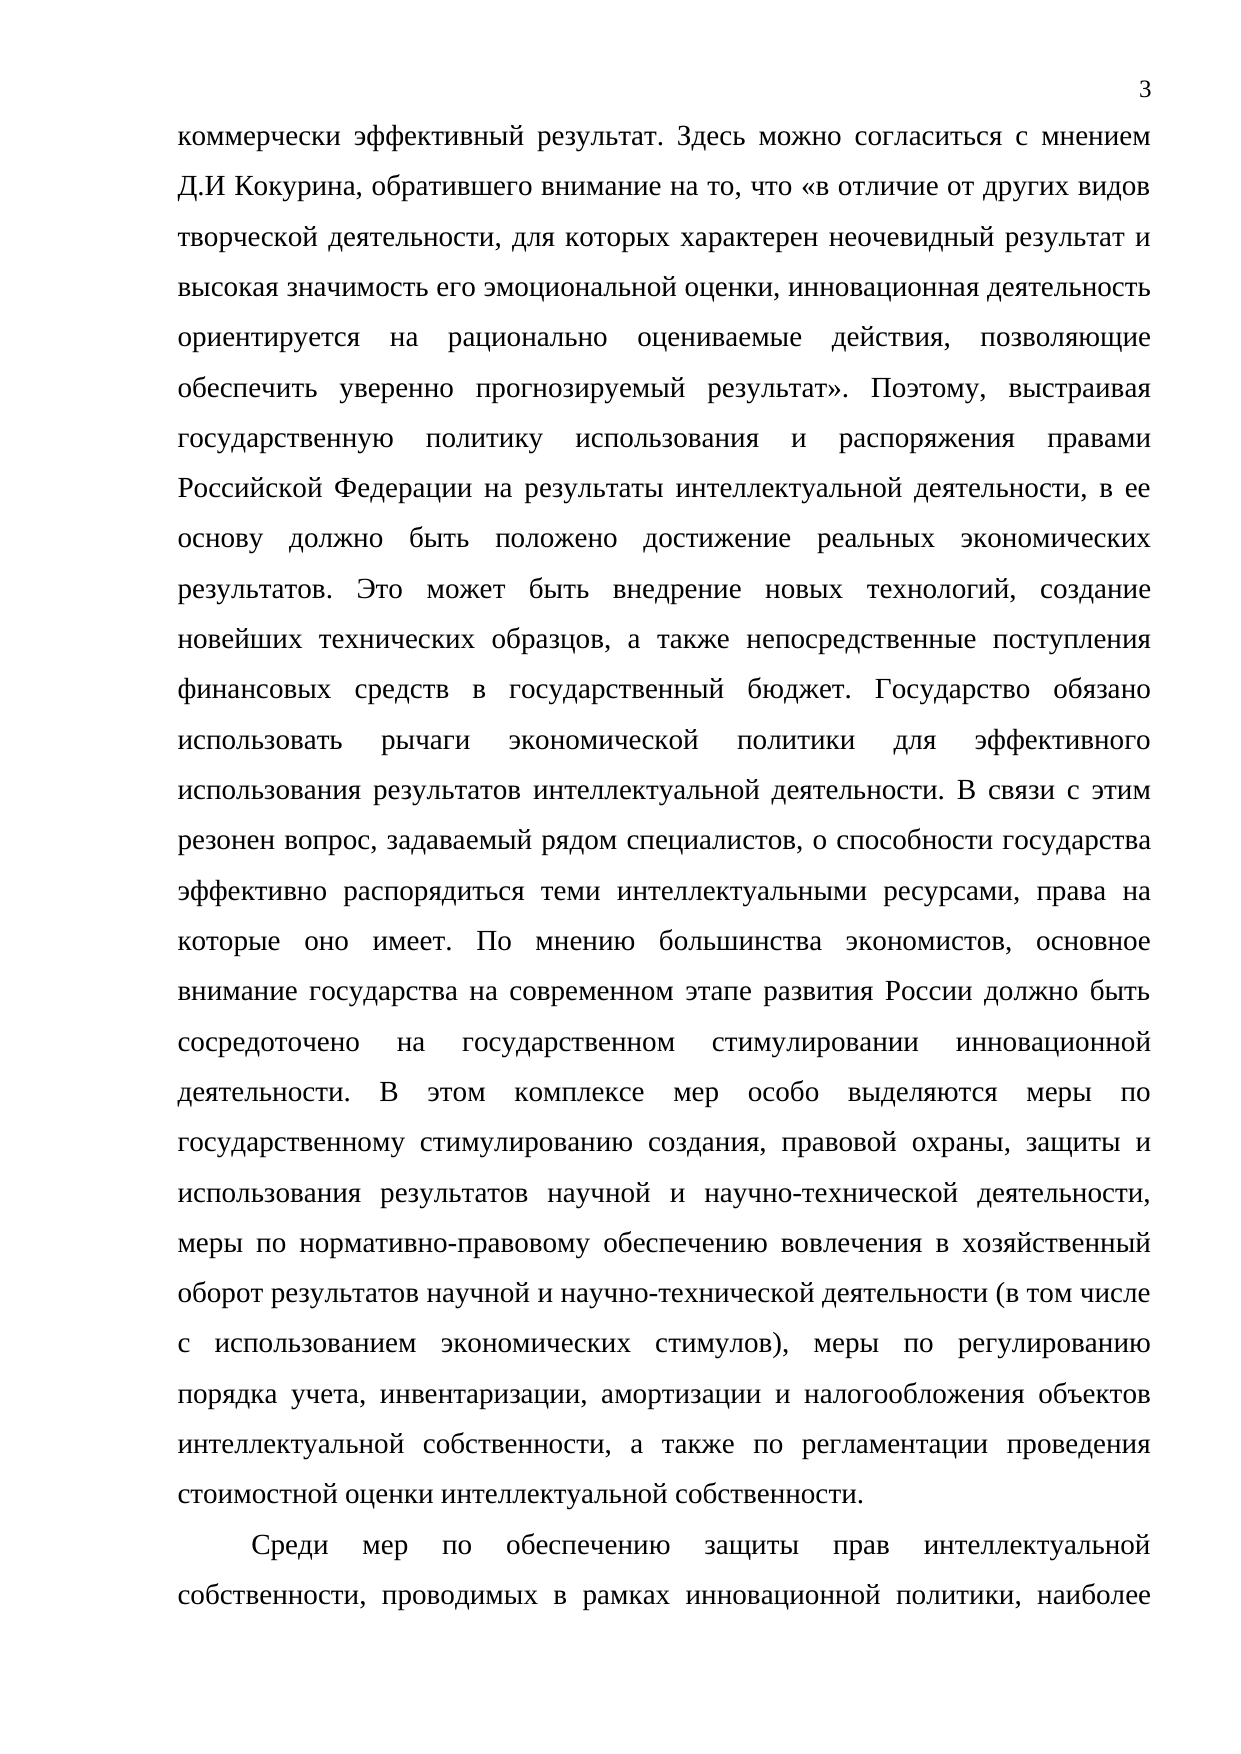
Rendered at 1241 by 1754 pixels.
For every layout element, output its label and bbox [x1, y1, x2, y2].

text [177, 1527, 1152, 1611]
text [177, 118, 1152, 1510]
